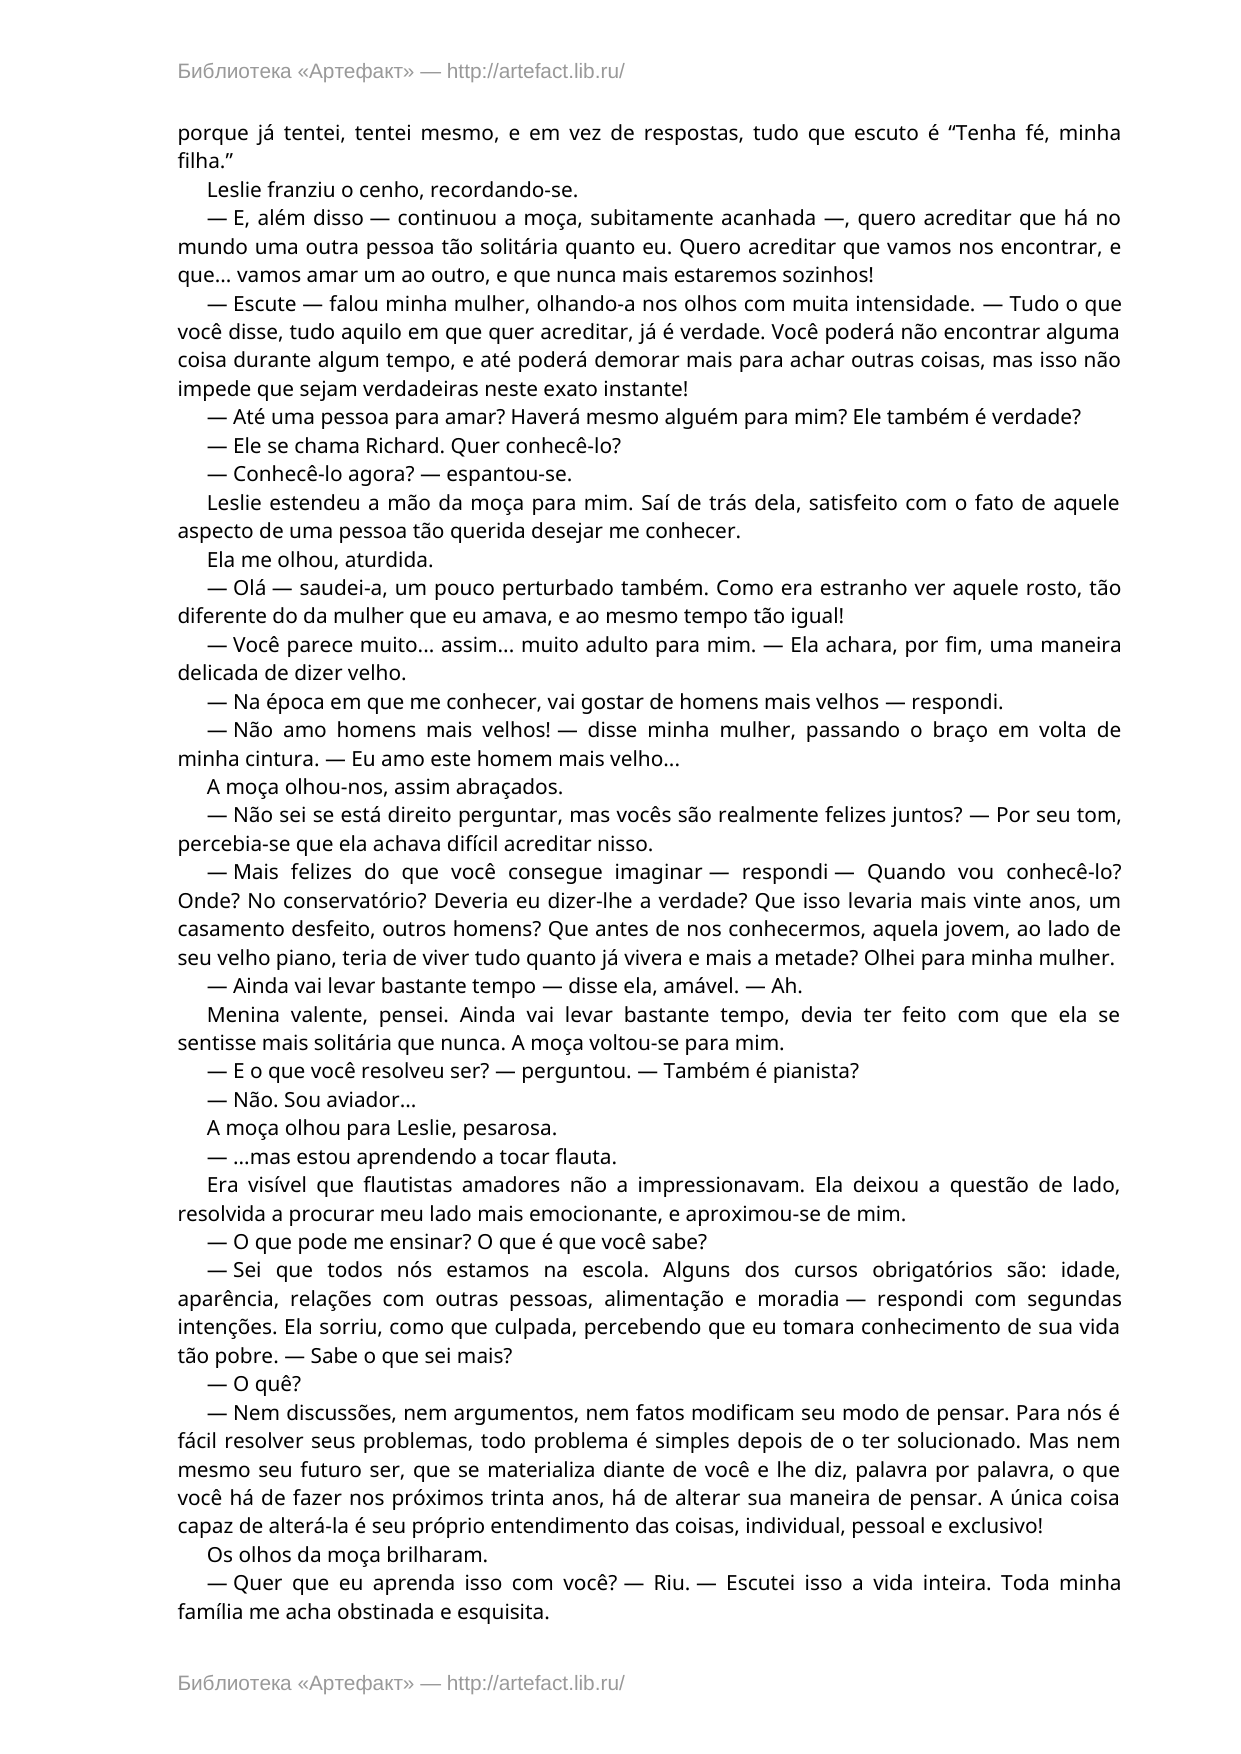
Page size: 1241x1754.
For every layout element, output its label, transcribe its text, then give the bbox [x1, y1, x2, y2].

text — Não amo homens mais velhos! — disse minha mulher, passando o braço em volta de minha cintura. — Eu amo este homem mais velho... [177, 715, 1122, 772]
text — O quê? [177, 1369, 1122, 1398]
text — Escute — falou minha mulher, olhando-a nos olhos com muita intensidade. — Tudo o que você disse, tudo aquilo em que quer acreditar, já é verdade. Você poderá não encontrar alguma coisa durante algum tempo, e até poderá demorar mais para achar outras coisas, mas isso não impede que sejam verdadeiras neste exato instante! [177, 289, 1122, 402]
text — Ele se chama Richard. Quer conhecê-lo? [177, 431, 1122, 459]
text — Até uma pessoa para amar? Haverá mesmo alguém para mim? Ele também é verdade? [177, 402, 1122, 431]
text Era visível que flautistas amadores não a impressionavam. Ela deixou a questão de lado, resolvida a procurar meu lado mais emocionante, e aproximou-se de mim. [177, 1170, 1122, 1227]
text — Na época em que me conhecer, vai gostar de homens mais velhos — respondi. [177, 687, 1122, 715]
text A moça olhou para Leslie, pesarosa. [177, 1113, 1122, 1142]
text — E o que você resolveu ser? — perguntou. — Também é pianista? [177, 1057, 1122, 1085]
text — Ainda vai levar bastante tempo — disse ela, amável. — Ah. [177, 971, 1122, 1000]
text A moça olhou-nos, assim abraçados. [177, 772, 1122, 801]
text Leslie franziu o cenho, recordando-se. [177, 175, 1122, 203]
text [177, 118, 1122, 175]
text — Você parece muito... assim... muito adulto para mim. — Ela achara, por fim, uma maneira delicada de dizer velho. [177, 630, 1122, 687]
text — E, além disso — continuou a moça, subitamente acanhada —, quero acreditar que há no mundo uma outra pessoa tão solitária quanto eu. Quero acreditar que vamos nos encontrar, e que... vamos amar um ao outro, e que nunca mais estaremos sozinhos! [177, 203, 1122, 289]
text — Quer que eu aprenda isso com você? — Riu. — Escutei isso a vida inteira. Toda minha família me acha obstinada e esquisita. [177, 1568, 1122, 1625]
text — Nem discussões, nem argumentos, nem fatos modificam seu modo de pensar. Para nós é fácil resolver seus problemas, todo problema é simples depois de o ter solucionado. Mas nem mesmo seu futuro ser, que se materializa diante de você e lhe diz, palavra por palavra, o que você há de fazer nos próximos trinta anos, há de alterar sua maneira de pensar. A única coisa capaz de alterá-la é seu próprio entendimento das coisas, individual, pessoal e exclusivo! [177, 1398, 1122, 1540]
text Leslie estendeu a mão da moça para mim. Saí de trás dela, satisfeito com o fato de aquele aspecto de uma pessoa tão querida desejar me conhecer. [177, 488, 1122, 545]
text Ela me olhou, aturdida. [177, 545, 1122, 573]
text Menina valente, pensei. Ainda vai levar bastante tempo, devia ter feito com que ela se sentisse mais solitária que nunca. A moça voltou-se para mim. [177, 1000, 1122, 1057]
text — Não sei se está direito perguntar, mas vocês são realmente felizes juntos? — Por seu tom, percebia-se que ela achava difícil acreditar nisso. [177, 801, 1122, 857]
text — Conhecê-lo agora? — espantou-se. [177, 459, 1122, 488]
text — Sei que todos nós estamos na escola. Alguns dos cursos obrigatórios são: idade, aparência, relações com outras pessoas, alimentação e moradia — respondi com segundas intenções. Ela sorriu, como que culpada, percebendo que eu tomara conhecimento de sua vida tão pobre. — Sabe o que sei mais? [177, 1256, 1122, 1369]
text — Mais felizes do que você consegue imaginar — respondi — Quando vou conhecê-lo? Onde? No conservatório? Deveria eu dizer-lhe a verdade? Que isso levaria mais vinte anos, um casamento desfeito, outros homens? Que antes de nos conhecermos, aquela jovem, ao lado de seu velho piano, teria de viver tudo quanto já vivera e mais a metade? Olhei para minha mulher. [177, 857, 1122, 971]
text — O que pode me ensinar? O que é que você sabe? [177, 1227, 1122, 1256]
text Os olhos da moça brilharam. [177, 1540, 1122, 1568]
text — Olá — saudei-a, um pouco perturbado também. Como era estranho ver aquele rosto, tão diferente do da mulher que eu amava, e ao mesmo tempo tão igual! [177, 573, 1122, 630]
text — ...mas estou aprendendo a tocar flauta. [177, 1142, 1122, 1170]
text — Não. Sou aviador... [177, 1085, 1122, 1113]
